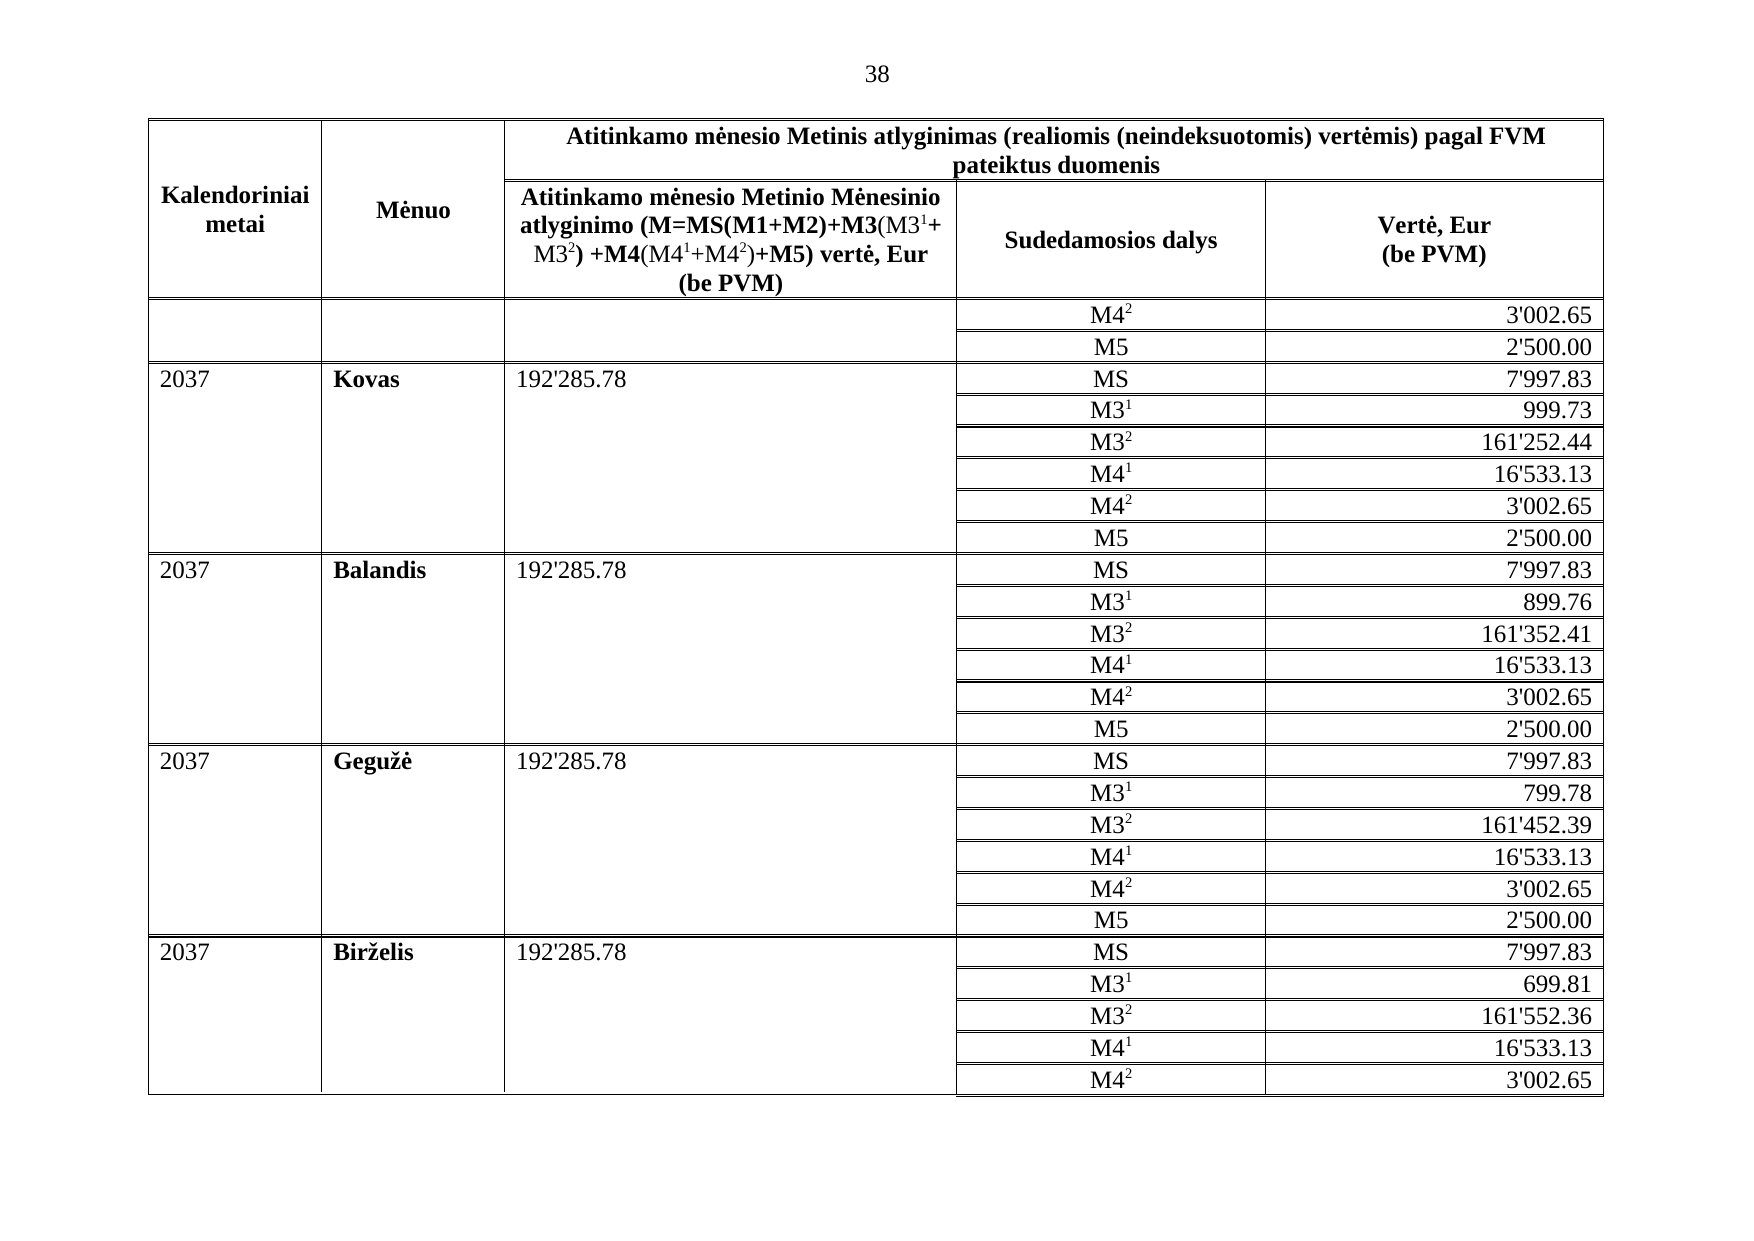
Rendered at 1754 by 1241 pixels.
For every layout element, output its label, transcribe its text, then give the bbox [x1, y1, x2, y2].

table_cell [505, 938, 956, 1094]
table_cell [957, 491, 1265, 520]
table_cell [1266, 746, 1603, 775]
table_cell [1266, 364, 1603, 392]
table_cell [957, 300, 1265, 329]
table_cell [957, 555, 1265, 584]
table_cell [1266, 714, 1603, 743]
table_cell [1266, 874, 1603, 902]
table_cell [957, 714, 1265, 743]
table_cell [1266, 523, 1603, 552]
table_header Mėnuo [322, 121, 504, 297]
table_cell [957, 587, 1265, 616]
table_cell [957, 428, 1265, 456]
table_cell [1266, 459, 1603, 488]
table_cell Atitinkamo mėnesio Metinio Mėnesinio atlyginimo (M=MS(M1+M2)+M3(M31+ M32) +M4(M41+M42)+M5) vertė, Eur (be PVM) [505, 182, 956, 297]
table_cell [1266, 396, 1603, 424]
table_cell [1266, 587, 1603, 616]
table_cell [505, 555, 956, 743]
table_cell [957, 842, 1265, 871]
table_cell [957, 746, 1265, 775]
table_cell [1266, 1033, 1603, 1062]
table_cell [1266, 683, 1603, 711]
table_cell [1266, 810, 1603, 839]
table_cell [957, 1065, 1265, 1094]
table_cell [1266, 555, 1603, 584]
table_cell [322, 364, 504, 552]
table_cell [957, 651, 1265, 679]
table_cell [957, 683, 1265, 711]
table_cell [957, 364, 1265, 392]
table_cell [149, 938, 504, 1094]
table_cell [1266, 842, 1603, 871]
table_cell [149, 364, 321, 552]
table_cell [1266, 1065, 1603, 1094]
table_header Kalendoriniai metai [149, 121, 321, 297]
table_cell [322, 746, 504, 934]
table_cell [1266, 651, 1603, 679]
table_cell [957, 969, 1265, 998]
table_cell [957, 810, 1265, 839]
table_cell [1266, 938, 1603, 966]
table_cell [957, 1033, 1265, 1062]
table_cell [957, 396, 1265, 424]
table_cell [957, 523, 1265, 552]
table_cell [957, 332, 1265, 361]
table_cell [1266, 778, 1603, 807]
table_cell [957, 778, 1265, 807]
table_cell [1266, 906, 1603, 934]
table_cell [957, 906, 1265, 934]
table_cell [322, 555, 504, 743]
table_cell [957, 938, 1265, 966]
table_cell Sudedamosios dalys [957, 182, 1265, 297]
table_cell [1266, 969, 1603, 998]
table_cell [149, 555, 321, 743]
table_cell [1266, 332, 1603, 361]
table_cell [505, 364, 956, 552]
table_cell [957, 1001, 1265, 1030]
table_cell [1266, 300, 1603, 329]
table_cell Vertė, Eur (be PVM) [1266, 182, 1603, 297]
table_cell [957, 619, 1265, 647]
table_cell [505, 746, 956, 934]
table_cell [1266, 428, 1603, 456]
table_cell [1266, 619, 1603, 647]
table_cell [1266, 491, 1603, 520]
table_header Atitinkamo mėnesio Metinis atlyginimas (realiomis (neindeksuotomis) vertėmis) pagal FVM pateiktus duomenis [505, 121, 1603, 179]
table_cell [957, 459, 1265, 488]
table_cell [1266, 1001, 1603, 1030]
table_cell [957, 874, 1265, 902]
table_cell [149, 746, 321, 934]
